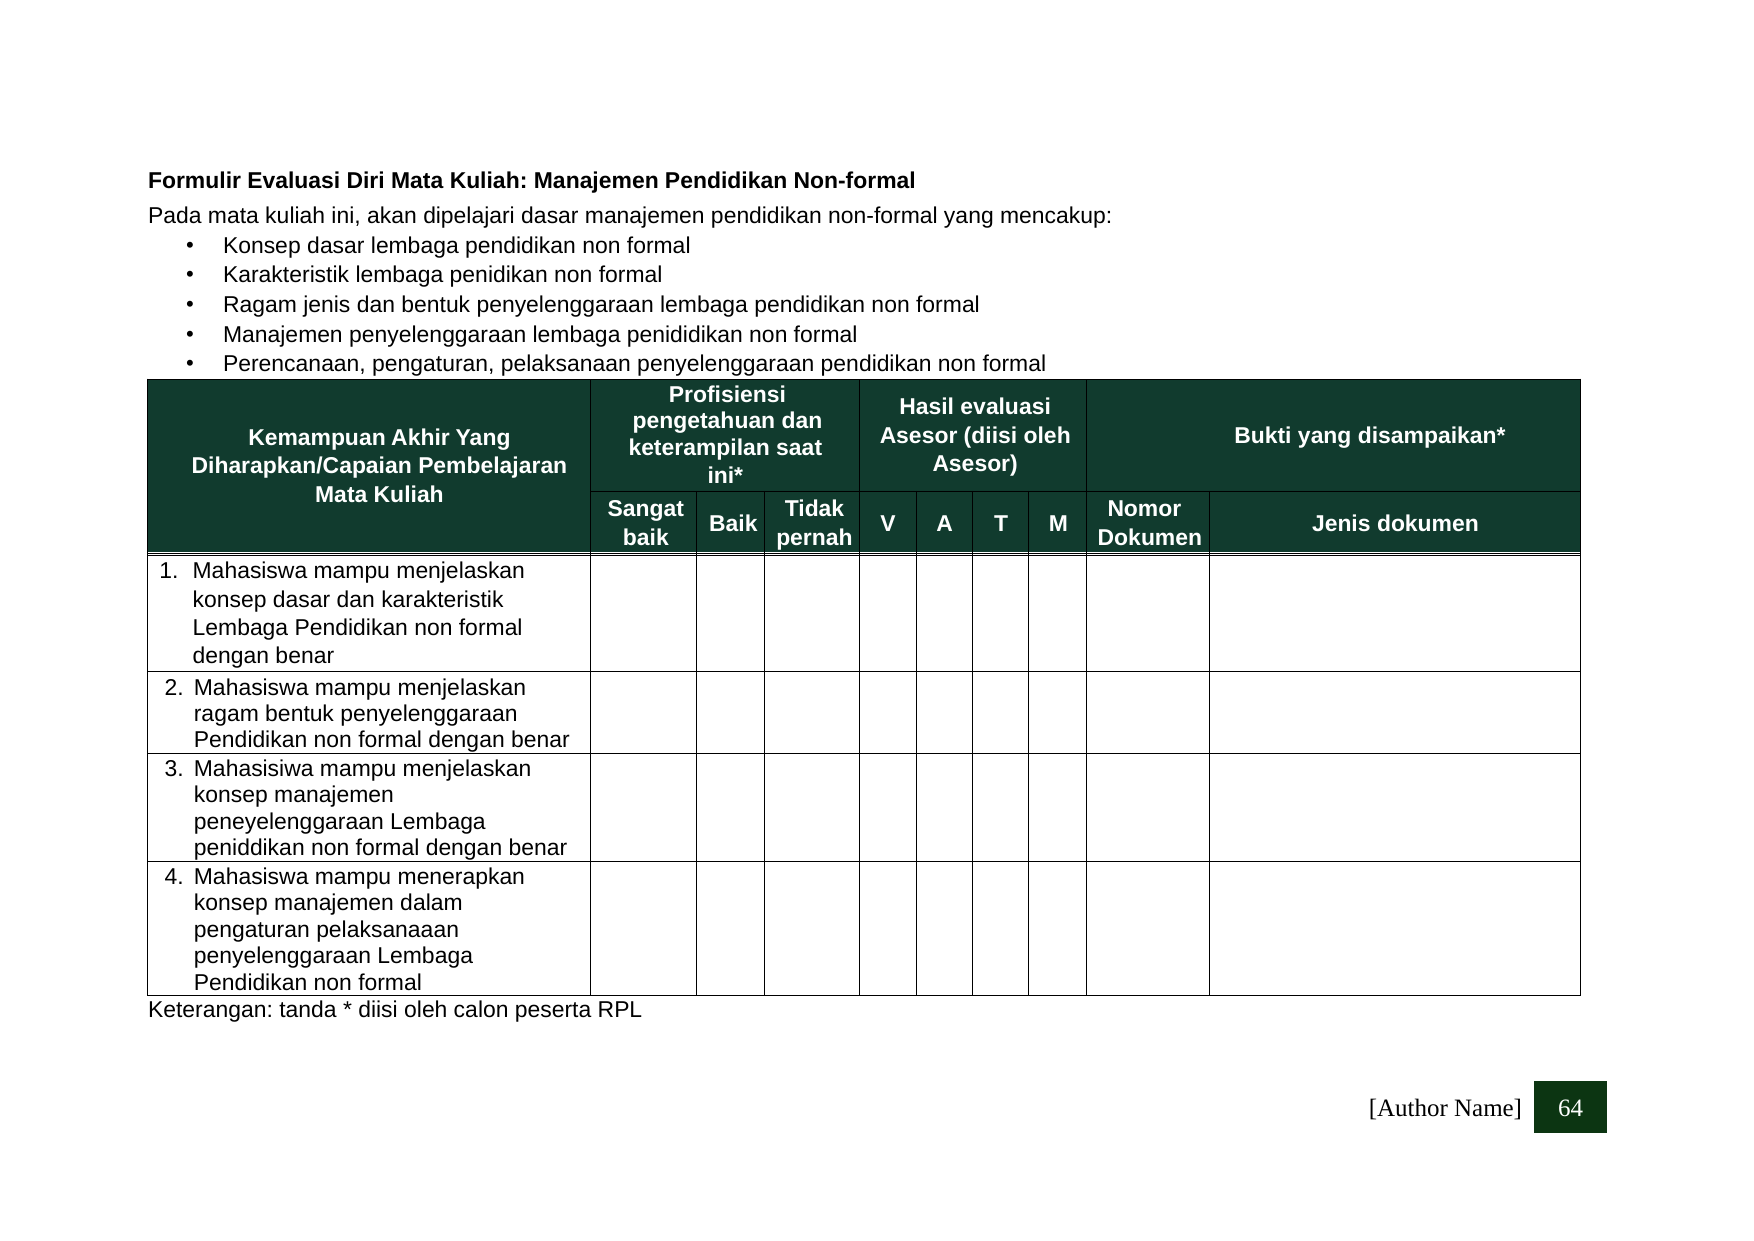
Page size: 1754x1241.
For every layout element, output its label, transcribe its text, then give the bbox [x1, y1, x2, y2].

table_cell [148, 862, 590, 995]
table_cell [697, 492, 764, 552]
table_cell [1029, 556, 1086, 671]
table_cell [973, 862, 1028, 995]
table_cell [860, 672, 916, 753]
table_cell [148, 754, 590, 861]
list Konsep dasar lembaga pendidikan non formal [185, 230, 1605, 259]
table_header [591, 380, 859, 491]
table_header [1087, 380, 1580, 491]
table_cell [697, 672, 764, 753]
text Pada mata kuliah ini, akan dipelajari dasar manajemen pendidikan non-formal yang mencakup: [148, 202, 1605, 228]
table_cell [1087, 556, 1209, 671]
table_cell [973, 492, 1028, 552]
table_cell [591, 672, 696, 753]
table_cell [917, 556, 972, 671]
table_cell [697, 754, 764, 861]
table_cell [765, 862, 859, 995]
subtitle Formulir Evaluasi Diri Mata Kuliah: Manajemen Pendidikan Non-formal [148, 167, 1607, 193]
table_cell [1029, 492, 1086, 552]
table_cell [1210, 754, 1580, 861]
text Keterangan: tanda * diisi oleh calon peserta RPL [148, 996, 1607, 1022]
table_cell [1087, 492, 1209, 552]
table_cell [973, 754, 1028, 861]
list Manajemen penyelenggaraan lembaga penididikan non formal [185, 319, 1605, 347]
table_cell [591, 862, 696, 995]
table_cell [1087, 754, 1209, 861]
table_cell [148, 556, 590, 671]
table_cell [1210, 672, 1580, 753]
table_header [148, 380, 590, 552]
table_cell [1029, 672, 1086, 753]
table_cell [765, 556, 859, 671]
list Perencanaan, pengaturan, pelaksanaan penyelenggaraan pendidikan non formal [185, 348, 1605, 377]
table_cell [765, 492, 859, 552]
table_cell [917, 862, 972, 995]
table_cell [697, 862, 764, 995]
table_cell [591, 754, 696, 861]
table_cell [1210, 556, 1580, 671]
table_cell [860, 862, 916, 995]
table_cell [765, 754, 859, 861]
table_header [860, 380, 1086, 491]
list Karakteristik lembaga penidikan non formal [185, 259, 1605, 288]
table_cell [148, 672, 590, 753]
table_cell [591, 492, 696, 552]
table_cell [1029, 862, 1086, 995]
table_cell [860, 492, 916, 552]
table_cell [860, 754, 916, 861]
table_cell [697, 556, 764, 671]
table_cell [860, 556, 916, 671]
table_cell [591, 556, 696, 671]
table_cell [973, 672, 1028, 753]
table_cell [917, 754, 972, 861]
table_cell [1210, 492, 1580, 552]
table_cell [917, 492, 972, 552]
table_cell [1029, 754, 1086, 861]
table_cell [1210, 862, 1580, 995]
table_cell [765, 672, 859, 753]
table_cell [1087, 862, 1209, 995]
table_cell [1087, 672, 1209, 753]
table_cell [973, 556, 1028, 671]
list Ragam jenis dan bentuk penyelenggaraan lembaga pendidikan non formal [185, 289, 1605, 318]
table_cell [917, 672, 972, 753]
